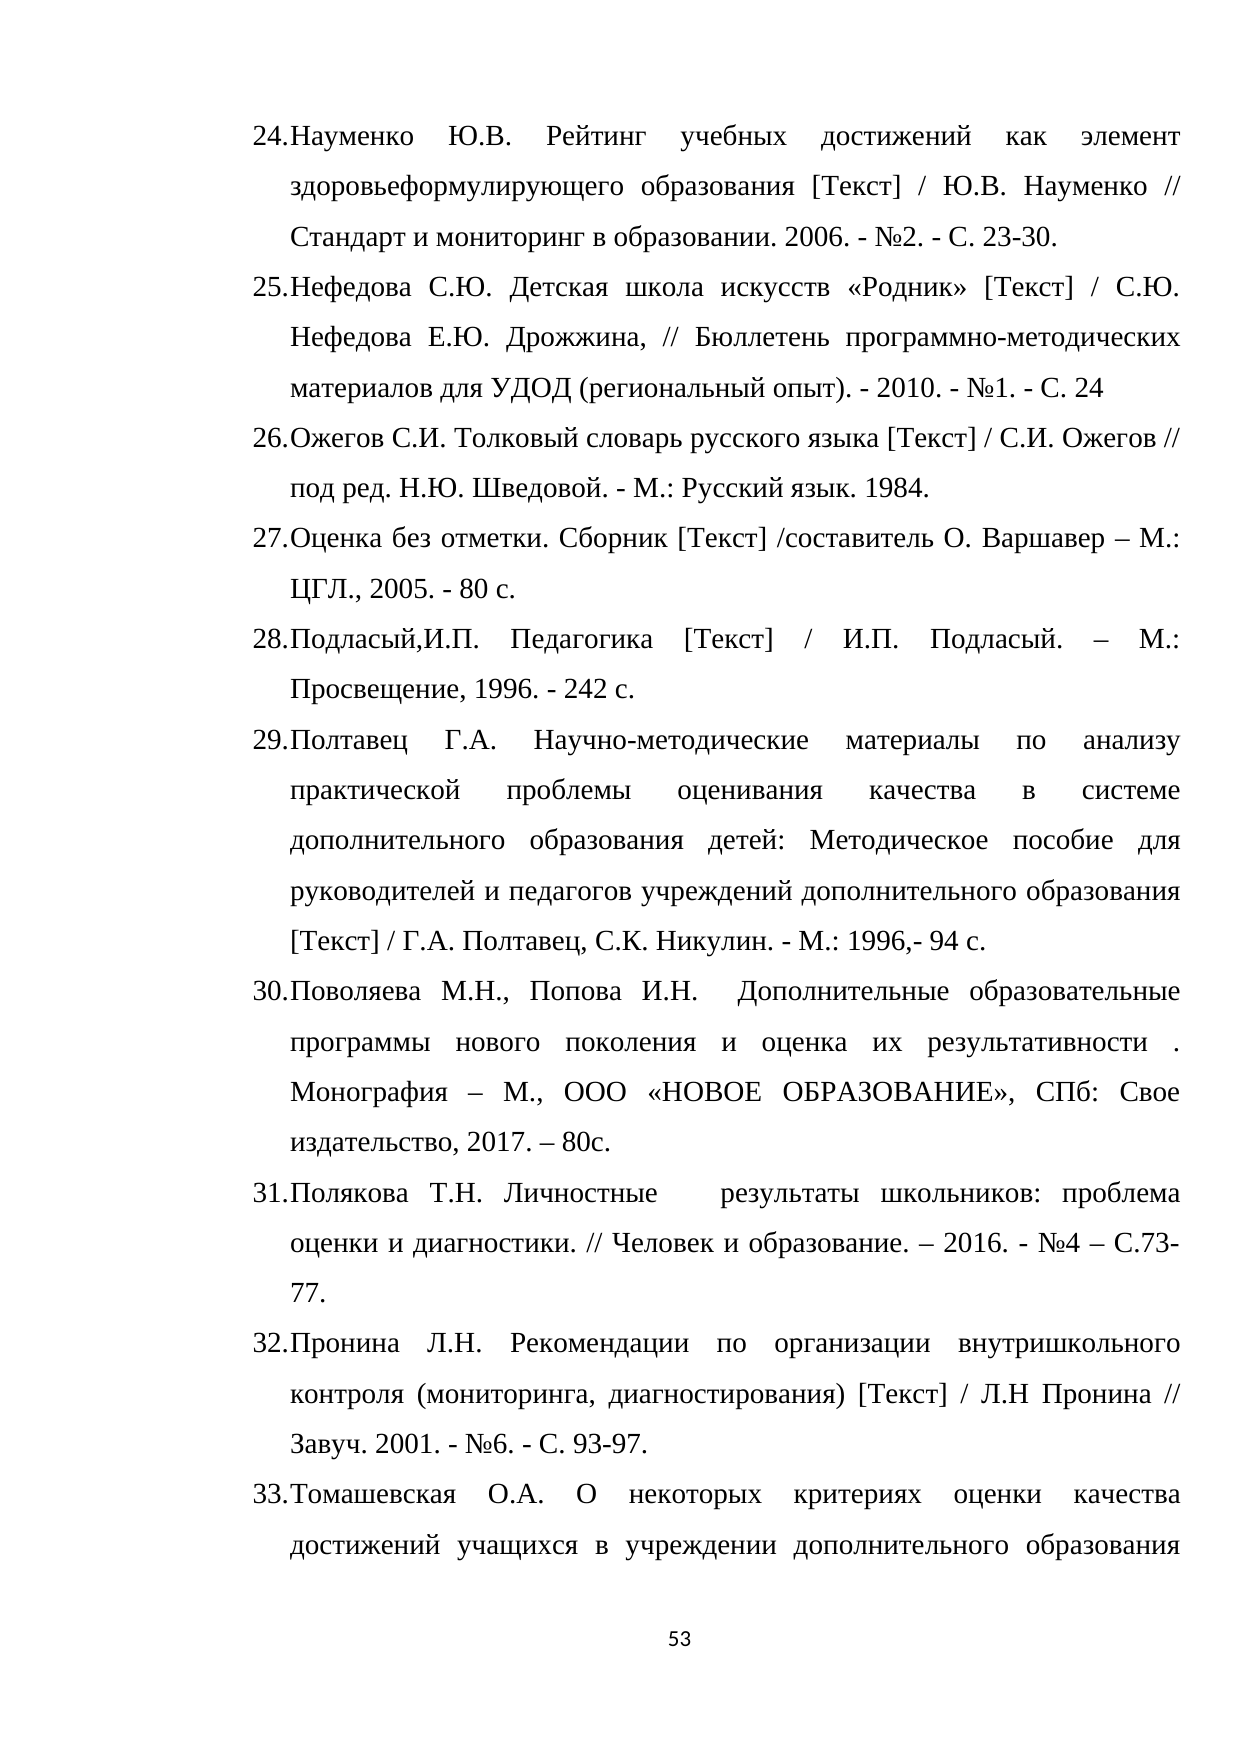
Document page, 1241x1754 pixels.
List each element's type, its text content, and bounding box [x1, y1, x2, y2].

list Подласый,И.П. Педагогика [Текст] / И.П. Подласый. – М.: Просвещение, 1996. - 242 с. [252, 621, 1181, 705]
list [252, 1477, 1181, 1560]
list Ожегов С.И. Толковый словарь русского языка [Текст] / С.И. Ожегов // под ред. Н.Ю. Шведовой. - М.: Русский язык. 1984. [252, 420, 1181, 504]
list Оценка без отметки. Сборник [Текст] /составитель О. Варшавер – М.: ЦГЛ., 2005. - 80 с. [252, 521, 1181, 604]
list Нефедова С.Ю. Детская школа искусств «Родник» [Текст] / С.Ю. Нефедова Е.Ю. Дрожжина, // Бюллетень программно-методических материалов для УДОД (региональный опыт). - 2010. - №1. - С. 24 [252, 269, 1181, 403]
list Полтавец Г.А. Научно-методические материалы по анализу практической проблемы оценивания качества в системе дополнительного образования детей: Методическое пособие для руководителей и педагогов учреждений дополнительного образования [Текст] / Г.А. Полтавец, С.К. Никулин. - М.: 1996,- 94 с. [252, 722, 1181, 957]
list Поволяева М.Н., Попова И.Н. Дополнительные образовательные программы нового поколения и оценка их результативности . Монография – М., ООО «НОВОЕ ОБРАЗОВАНИЕ», СПб: Свое издательство, 2017. – 80с. [252, 973, 1181, 1158]
list Полякова Т.Н. Личностные результаты школьников: проблема оценки и диагностики. // Человек и образование. – 2016. - №4 – С.73-77. [252, 1175, 1181, 1309]
list Науменко Ю.В. Рейтинг учебных достижений как элемент здоровьеформулирующего образования [Текст] / Ю.В. Науменко // Стандарт и мониторинг в образовании. 2006. - №2. - С. 23-30. [252, 118, 1181, 252]
list Пронина Л.Н. Рекомендации по организации внутришкольного контроля (мониторинга, диагностирования) [Текст] / Л.Н Пронина // Завуч. 2001. - №6. - С. 93-97. [252, 1326, 1181, 1460]
